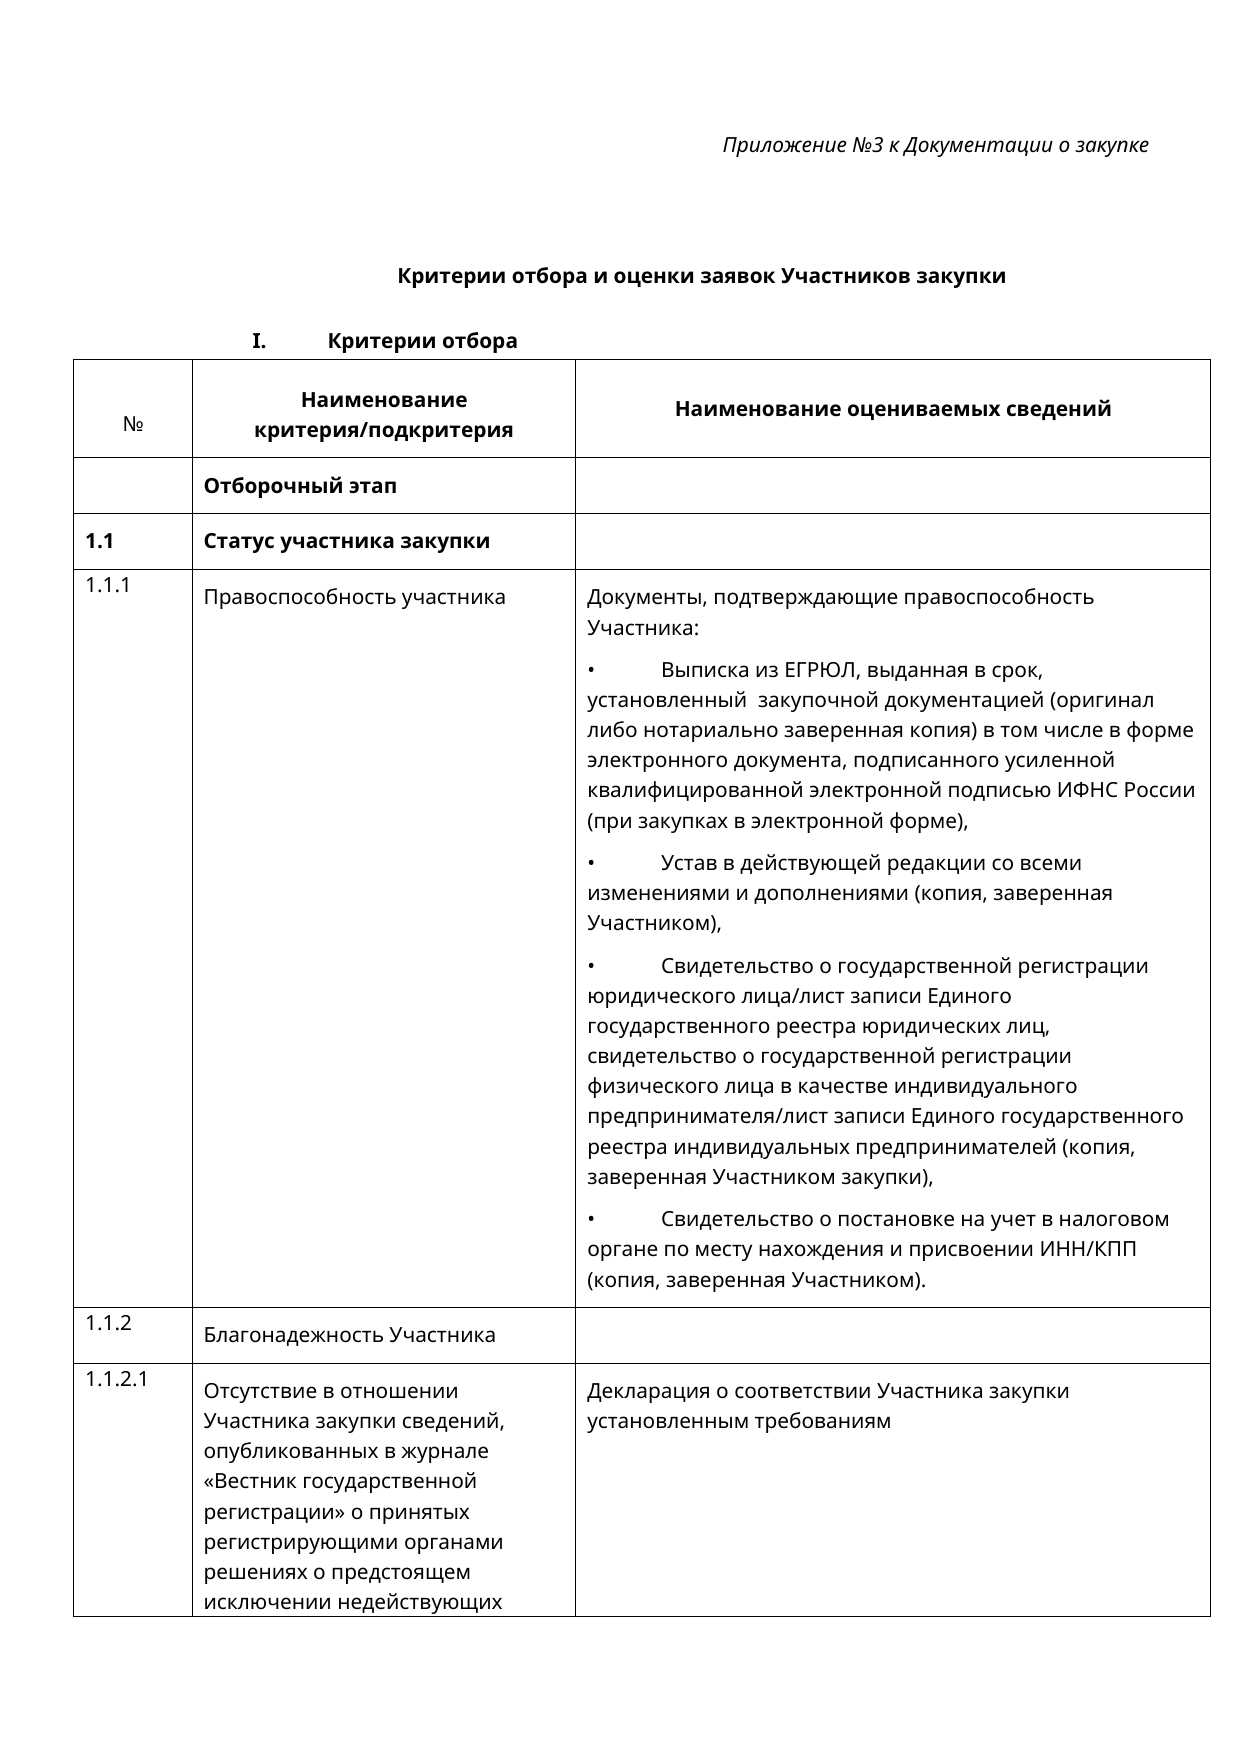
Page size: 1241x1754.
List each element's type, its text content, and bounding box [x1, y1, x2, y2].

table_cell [193, 1364, 575, 1616]
table_cell Благонадежность Участника [193, 1308, 575, 1363]
table_cell 1.1 [74, 514, 192, 569]
list Приложение №3 к Документации о закупке [252, 131, 1152, 159]
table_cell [576, 1364, 1210, 1616]
table_cell [74, 458, 192, 513]
table_cell Отборочный этап [193, 458, 575, 513]
table_cell Статус участника закупки [193, 514, 575, 569]
table_cell Правоспособность участника [193, 570, 575, 1307]
table_cell 1.1.1 [74, 570, 192, 1307]
table_cell 1.1.2.1 [74, 1364, 192, 1616]
table_cell [576, 514, 1210, 569]
table_header Наименование оцениваемых сведений [576, 360, 1210, 457]
table_header Наименование критерия/подкритерия [193, 360, 575, 457]
list Критерии отбора [252, 326, 1152, 355]
table_cell Документы, подтверждающие правоспособность Участника: • Выписка из ЕГРЮЛ, выданная в срок, установленный закупочной документацией (оригинал либо нотариально заверенная копия) в том числе в форме электронного документа, подписанного усиленной квалифицированной электронной подписью ИФНС России (при закупках в электронной форме), • Устав в действующей редакции со всеми изменениями и дополнениями (копия, заверенная Участником), • Свидетельство о государственной регистрации юридического лица/лист записи Единого государственного реестра юридических лиц, свидетельство о государственной регистрации физического лица в качестве индивидуального предпринимателя/лист записи Единого государственного реестра индивидуальных предпринимателей (копия, заверенная Участником закупки), • Свидетельство о постановке на учет в налоговом органе по месту нахождения и присвоении ИНН/КПП (копия, заверенная Участником). [576, 570, 1210, 1307]
list Критерии отбора и оценки заявок Участников закупки [252, 261, 1152, 289]
table_cell [576, 1308, 1210, 1363]
table_cell [576, 458, 1210, 513]
table_header № [74, 360, 192, 457]
table_cell 1.1.2 [74, 1308, 192, 1363]
